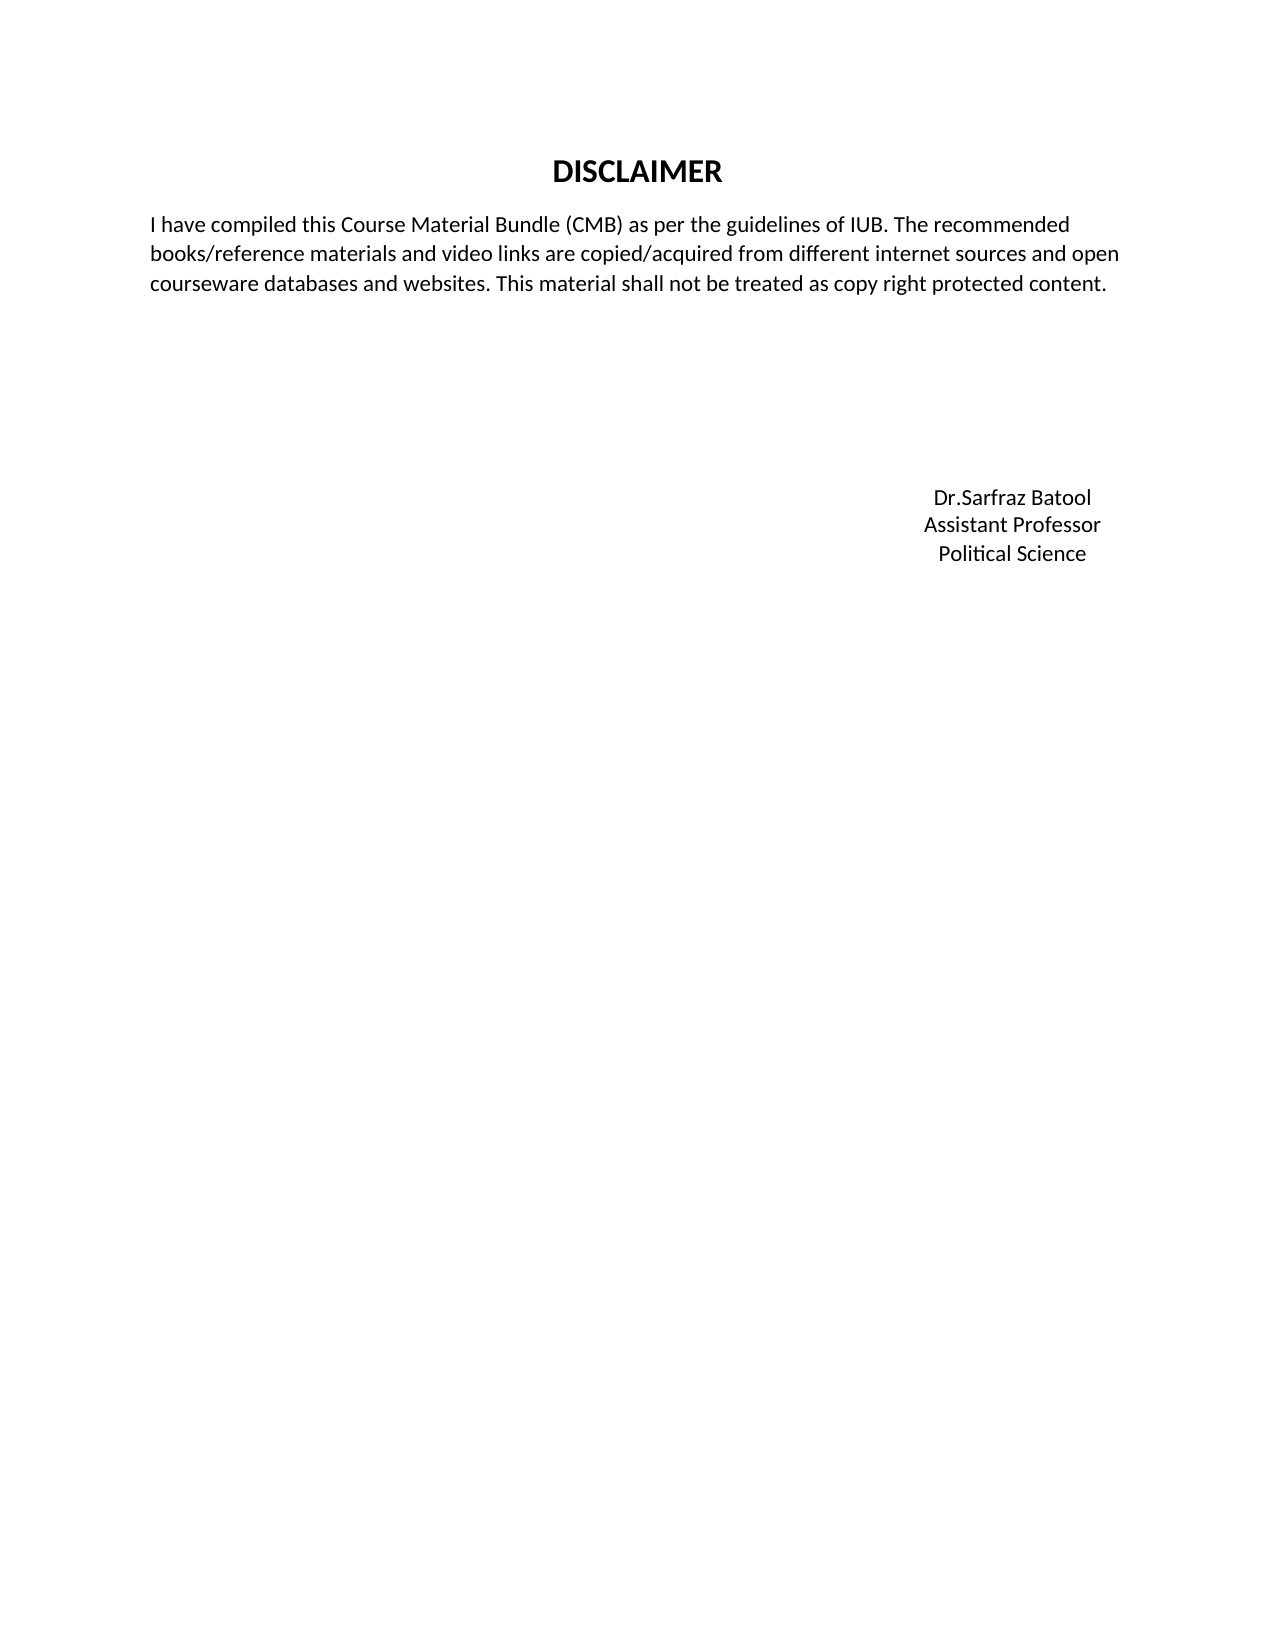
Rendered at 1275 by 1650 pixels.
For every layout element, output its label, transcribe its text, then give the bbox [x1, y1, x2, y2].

text DISCLAIMER [150, 150, 1125, 191]
text Dr.Sarfraz Batool [900, 483, 1125, 511]
text Assistant Professor [900, 511, 1125, 539]
text I have compiled this Course Material Bundle (CMB) as per the guidelines of IUB. The recommended books/reference materials and video links are copied/acquired from different internet sources and open courseware databases and websites. This material shall not be treated as copy right protected content. [150, 210, 1125, 297]
text Political Science [900, 539, 1125, 567]
